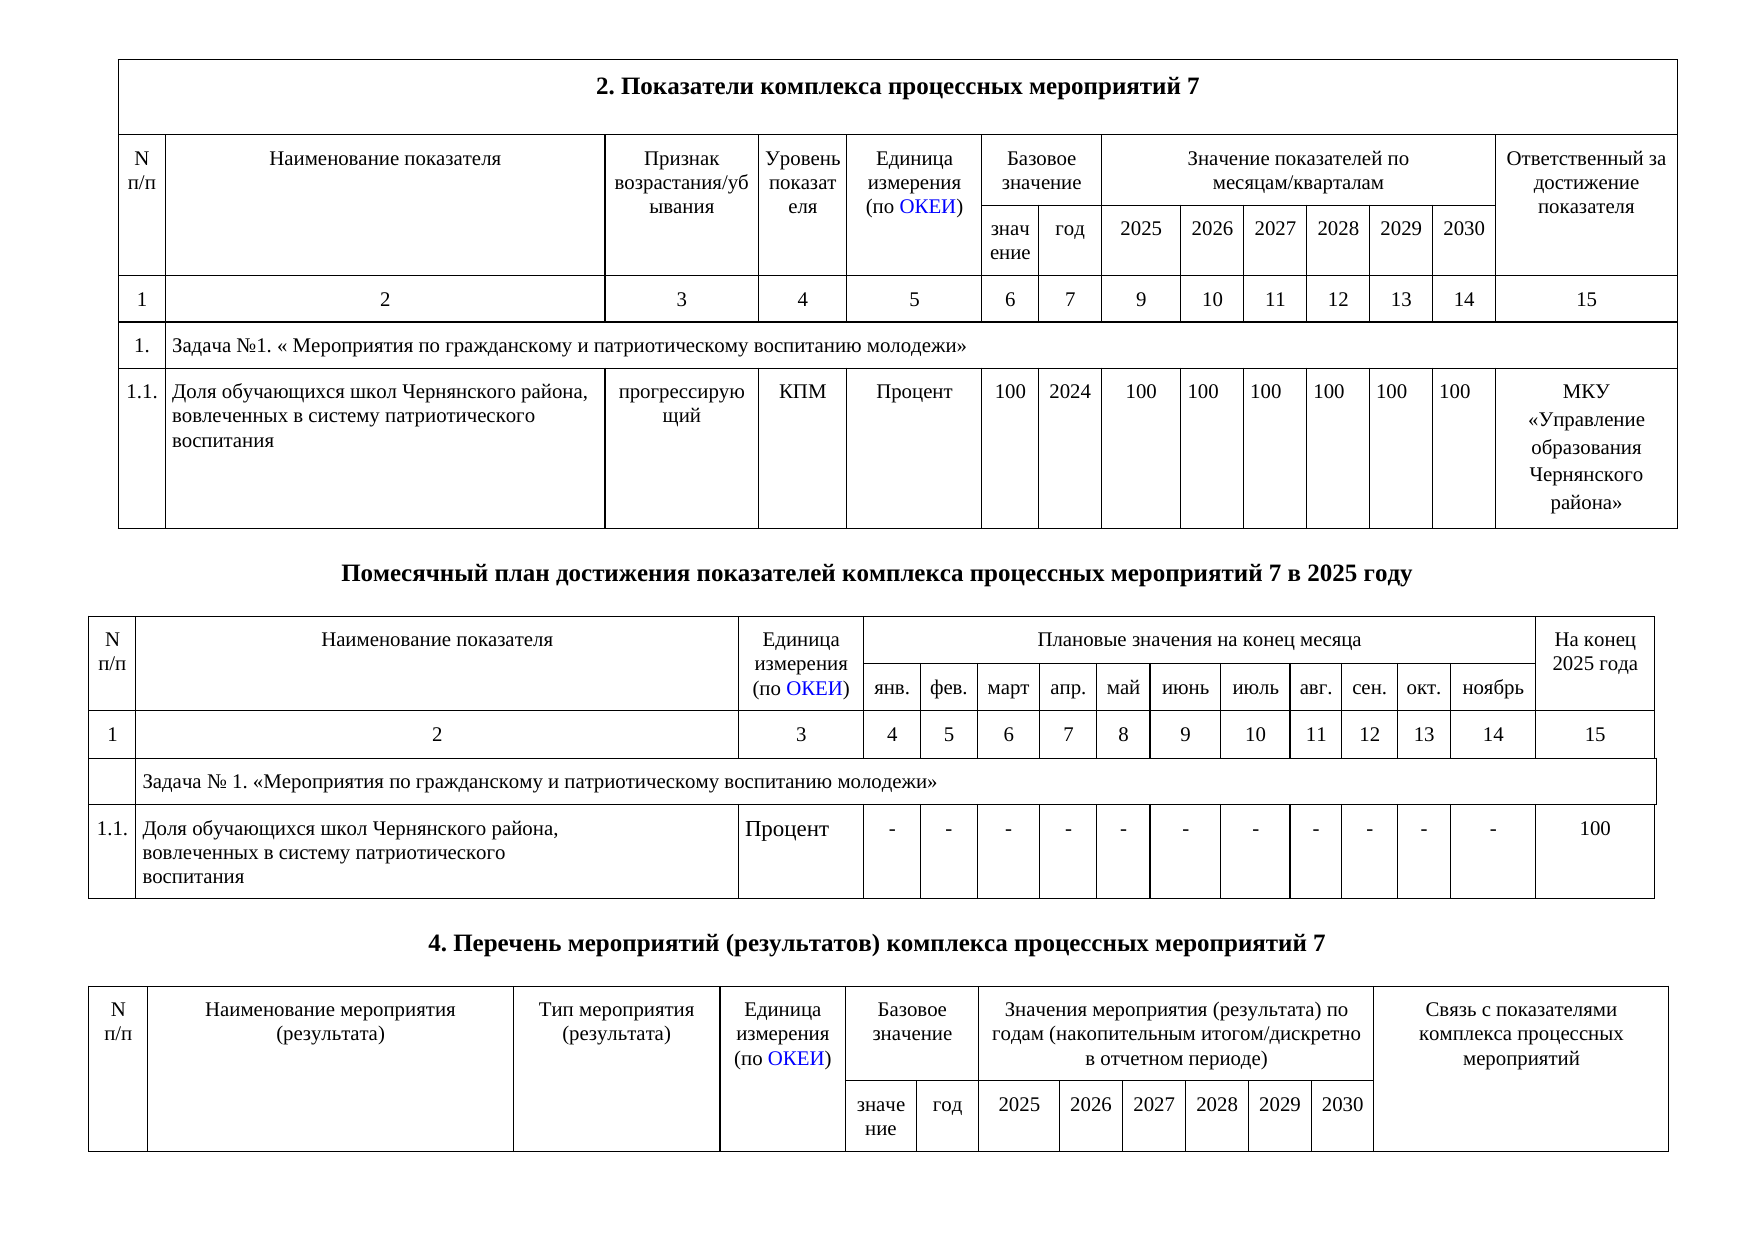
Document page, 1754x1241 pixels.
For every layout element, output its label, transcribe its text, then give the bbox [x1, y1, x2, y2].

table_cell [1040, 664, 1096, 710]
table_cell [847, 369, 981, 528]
title 4. Перечень мероприятий (результатов) комплекса процессных мероприятий 7 [118, 928, 1636, 957]
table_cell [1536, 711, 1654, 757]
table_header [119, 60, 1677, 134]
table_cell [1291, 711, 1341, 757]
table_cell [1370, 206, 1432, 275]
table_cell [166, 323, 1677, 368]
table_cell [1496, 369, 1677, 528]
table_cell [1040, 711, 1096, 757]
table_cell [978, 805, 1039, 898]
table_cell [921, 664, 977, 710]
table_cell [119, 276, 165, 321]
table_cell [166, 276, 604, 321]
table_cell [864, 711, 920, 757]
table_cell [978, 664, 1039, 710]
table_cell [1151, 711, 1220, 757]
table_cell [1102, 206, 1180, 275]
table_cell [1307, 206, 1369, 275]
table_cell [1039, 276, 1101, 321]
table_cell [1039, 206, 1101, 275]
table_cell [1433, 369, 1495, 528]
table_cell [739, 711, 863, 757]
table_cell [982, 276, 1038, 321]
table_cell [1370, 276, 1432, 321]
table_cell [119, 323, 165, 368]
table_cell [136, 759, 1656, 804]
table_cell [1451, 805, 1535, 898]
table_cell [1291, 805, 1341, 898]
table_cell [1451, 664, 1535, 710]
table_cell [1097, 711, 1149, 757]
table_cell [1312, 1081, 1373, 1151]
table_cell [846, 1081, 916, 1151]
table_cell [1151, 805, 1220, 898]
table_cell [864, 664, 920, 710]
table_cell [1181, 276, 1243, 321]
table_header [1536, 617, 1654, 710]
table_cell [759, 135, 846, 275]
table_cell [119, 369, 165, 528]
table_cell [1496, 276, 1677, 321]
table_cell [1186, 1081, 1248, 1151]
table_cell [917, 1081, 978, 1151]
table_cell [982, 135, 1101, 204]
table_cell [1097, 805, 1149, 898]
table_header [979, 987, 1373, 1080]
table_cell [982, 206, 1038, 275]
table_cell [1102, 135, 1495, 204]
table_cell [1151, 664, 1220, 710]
title Помесячный план достижения показателей комплекса процессных мероприятий 7 в 2025 году [118, 558, 1636, 587]
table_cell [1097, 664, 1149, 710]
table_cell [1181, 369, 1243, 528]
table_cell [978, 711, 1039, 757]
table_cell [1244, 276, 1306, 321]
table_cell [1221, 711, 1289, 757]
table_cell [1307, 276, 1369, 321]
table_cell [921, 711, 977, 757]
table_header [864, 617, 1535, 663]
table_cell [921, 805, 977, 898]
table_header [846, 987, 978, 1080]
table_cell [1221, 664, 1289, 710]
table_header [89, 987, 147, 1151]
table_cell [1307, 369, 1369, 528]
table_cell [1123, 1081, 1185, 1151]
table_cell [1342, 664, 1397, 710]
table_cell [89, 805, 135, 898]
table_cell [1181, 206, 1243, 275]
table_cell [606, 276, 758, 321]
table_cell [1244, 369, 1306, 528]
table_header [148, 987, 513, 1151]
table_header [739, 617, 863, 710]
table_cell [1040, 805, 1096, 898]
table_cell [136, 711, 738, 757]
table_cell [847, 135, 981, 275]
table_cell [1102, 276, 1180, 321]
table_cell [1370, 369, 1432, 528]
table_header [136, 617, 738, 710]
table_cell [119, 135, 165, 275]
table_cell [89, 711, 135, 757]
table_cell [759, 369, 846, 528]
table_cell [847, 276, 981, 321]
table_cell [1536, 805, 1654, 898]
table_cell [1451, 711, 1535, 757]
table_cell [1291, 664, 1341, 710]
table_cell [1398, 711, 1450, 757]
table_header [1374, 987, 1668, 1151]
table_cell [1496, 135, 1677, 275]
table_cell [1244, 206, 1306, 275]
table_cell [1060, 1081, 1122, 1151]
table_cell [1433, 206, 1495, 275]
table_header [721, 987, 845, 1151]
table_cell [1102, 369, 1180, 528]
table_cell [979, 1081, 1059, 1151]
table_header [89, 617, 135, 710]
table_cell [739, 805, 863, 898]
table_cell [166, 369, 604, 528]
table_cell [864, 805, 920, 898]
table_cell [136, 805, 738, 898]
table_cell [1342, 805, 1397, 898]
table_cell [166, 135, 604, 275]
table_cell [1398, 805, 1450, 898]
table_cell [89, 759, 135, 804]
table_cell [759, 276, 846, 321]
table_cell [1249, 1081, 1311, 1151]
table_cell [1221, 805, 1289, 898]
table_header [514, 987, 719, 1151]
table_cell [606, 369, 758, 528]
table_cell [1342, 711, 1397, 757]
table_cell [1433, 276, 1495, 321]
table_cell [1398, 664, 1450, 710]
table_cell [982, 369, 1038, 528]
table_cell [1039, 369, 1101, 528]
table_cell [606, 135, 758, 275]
